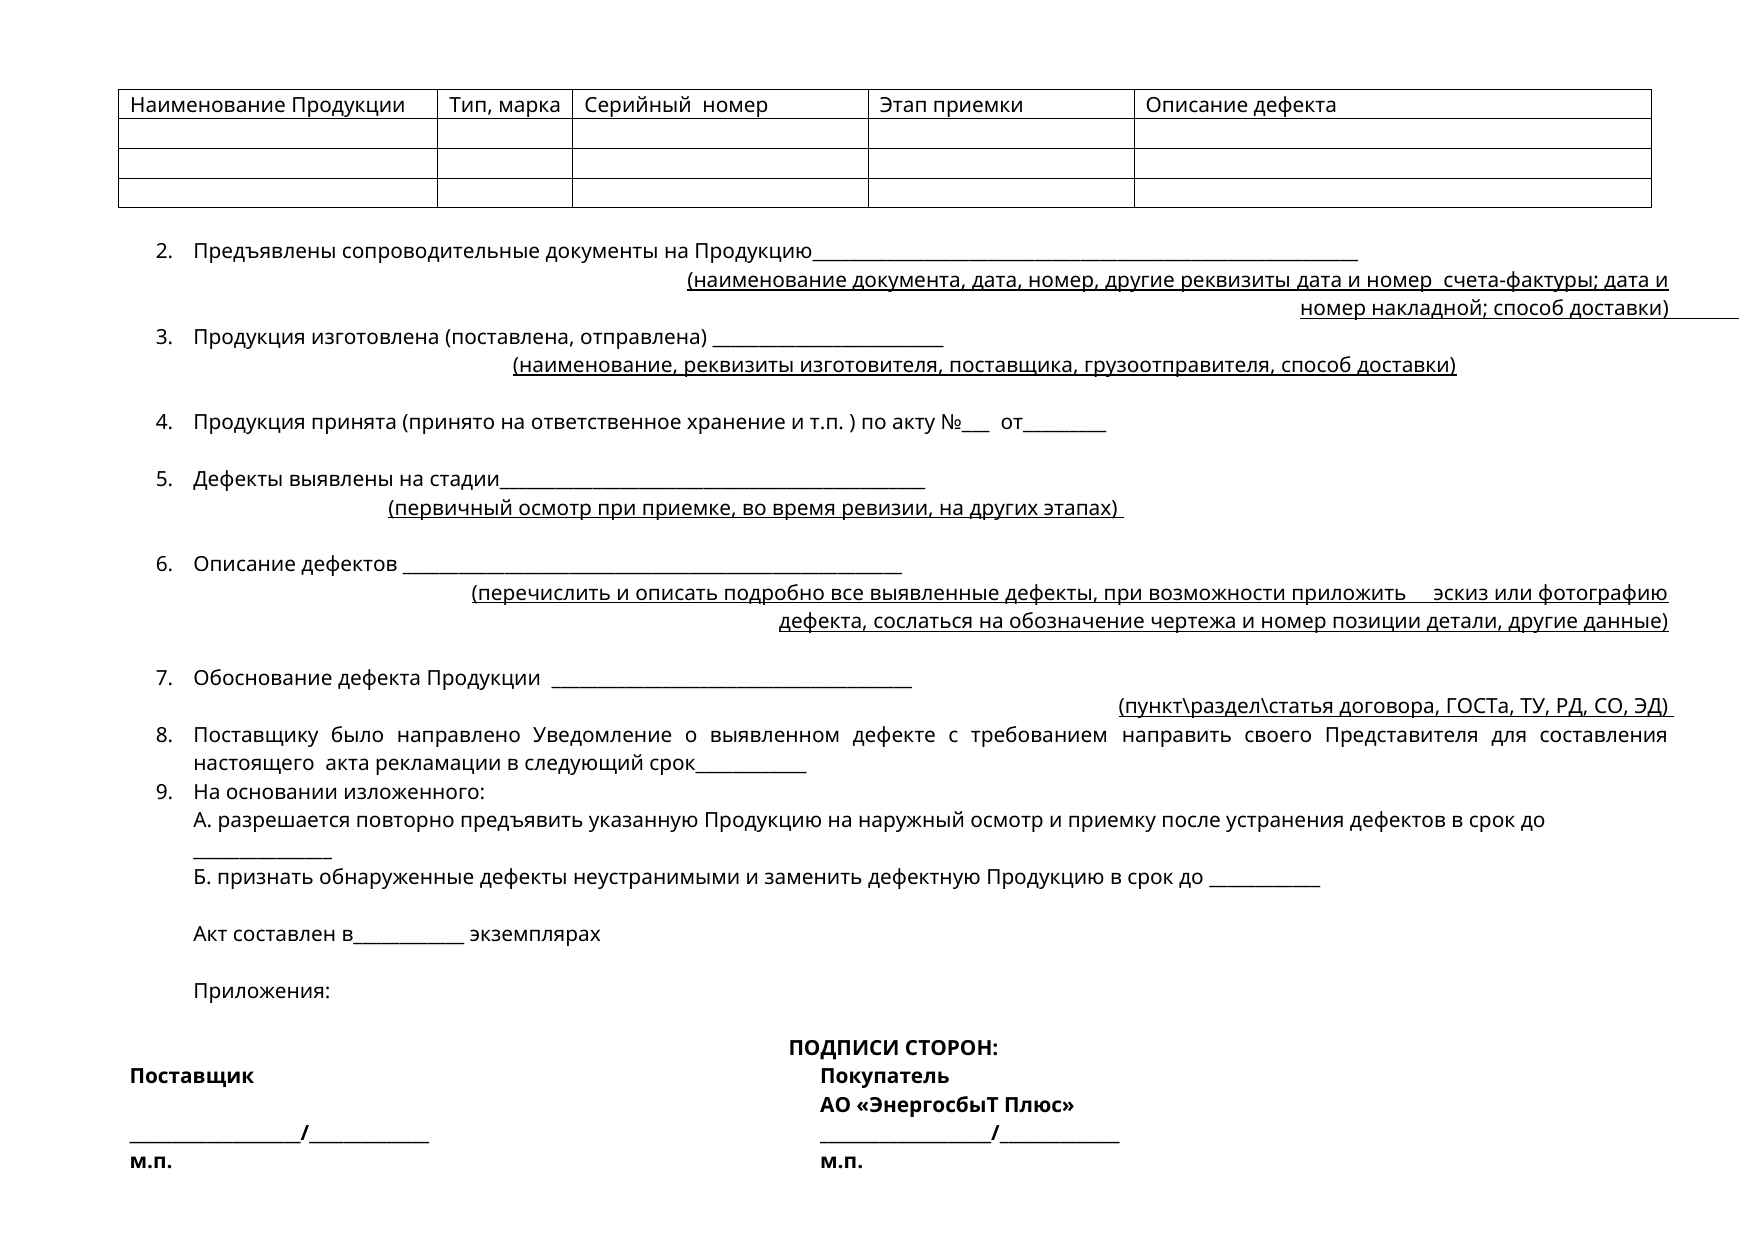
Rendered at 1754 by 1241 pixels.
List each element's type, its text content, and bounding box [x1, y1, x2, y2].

text (наименование документа, дата, номер, другие реквизиты дата и номер счета-фактуры; дата и номер накладной; способ доставки) [193, 265, 1668, 322]
text (пункт\раздел\статья договора, ГОСТа, ТУ, РД, СО, ЭД) [193, 692, 1668, 720]
table_cell [869, 119, 1134, 148]
text Б. признать обнаруженные дефекты неустранимыми и заменить дефектную Продукцию в срок до ____________ [193, 862, 1668, 891]
table_cell [573, 119, 868, 148]
list Продукция изготовлена (поставлена, отправлена) _________________________ [156, 322, 1668, 350]
table_header Серийный номер [573, 90, 868, 118]
text ПОДПИСИ СТОРОН: [118, 1033, 1668, 1061]
table_cell [438, 119, 572, 148]
table_header Покупатель АО «ЭнергосбыТ Плюс» ____________________/______________ м.п. [809, 1061, 1650, 1196]
list Дефекты выявлены на стадии______________________________________________ [156, 464, 1668, 493]
table_header Наименование Продукции [119, 90, 437, 118]
text Приложения: [193, 976, 1668, 1004]
text А. разрешается повторно предъявить указанную Продукцию на наружный осмотр и приемку после устранения дефектов в срок до _______________ [193, 805, 1668, 862]
table_cell [869, 179, 1134, 207]
list На основании изложенного: [156, 777, 1668, 805]
list Обоснование дефекта Продукции _______________________________________ [156, 663, 1668, 692]
table_cell [573, 179, 868, 207]
text (наименование, реквизиты изготовителя, поставщика, грузоотправителя, способ доставки) [193, 350, 1668, 379]
table_cell [119, 149, 437, 178]
table_header Поставщик ____________________/______________ м.п. [118, 1061, 809, 1196]
table_header Описание дефекта [1135, 90, 1651, 118]
table_cell [1135, 149, 1651, 178]
table_cell [869, 149, 1134, 178]
table_cell [119, 179, 437, 207]
table_header Этап приемки [869, 90, 1134, 118]
table_cell [573, 149, 868, 178]
table_header Тип, марка [438, 90, 572, 118]
table_cell [119, 119, 437, 148]
list Продукция принята (принято на ответственное хранение и т.п. ) по акту №___ от_________ [156, 407, 1668, 436]
text Акт составлен в____________ экземплярах [193, 919, 1668, 948]
list Поставщику было направлено Уведомление о выявленном дефекте с требованием направить своего Представителя для составления настоящего акта рекламации в следующий срок____________ [156, 720, 1668, 777]
table_cell [438, 149, 572, 178]
text (перечислить и описать подробно все выявленные дефекты, при возможности приложить эскиз или фотографию дефекта, сослаться на обозначение чертежа и номер позиции детали, другие данные) [148, 578, 1668, 635]
list Описание дефектов ______________________________________________________ [156, 549, 1668, 578]
table_cell [438, 179, 572, 207]
table_cell [1135, 119, 1651, 148]
list Предъявлены сопроводительные документы на Продукцию___________________________________________________________ [156, 237, 1668, 265]
table_cell [1135, 179, 1651, 207]
text (первичный осмотр при приемке, во время ревизии, на других этапах) [193, 493, 1668, 521]
